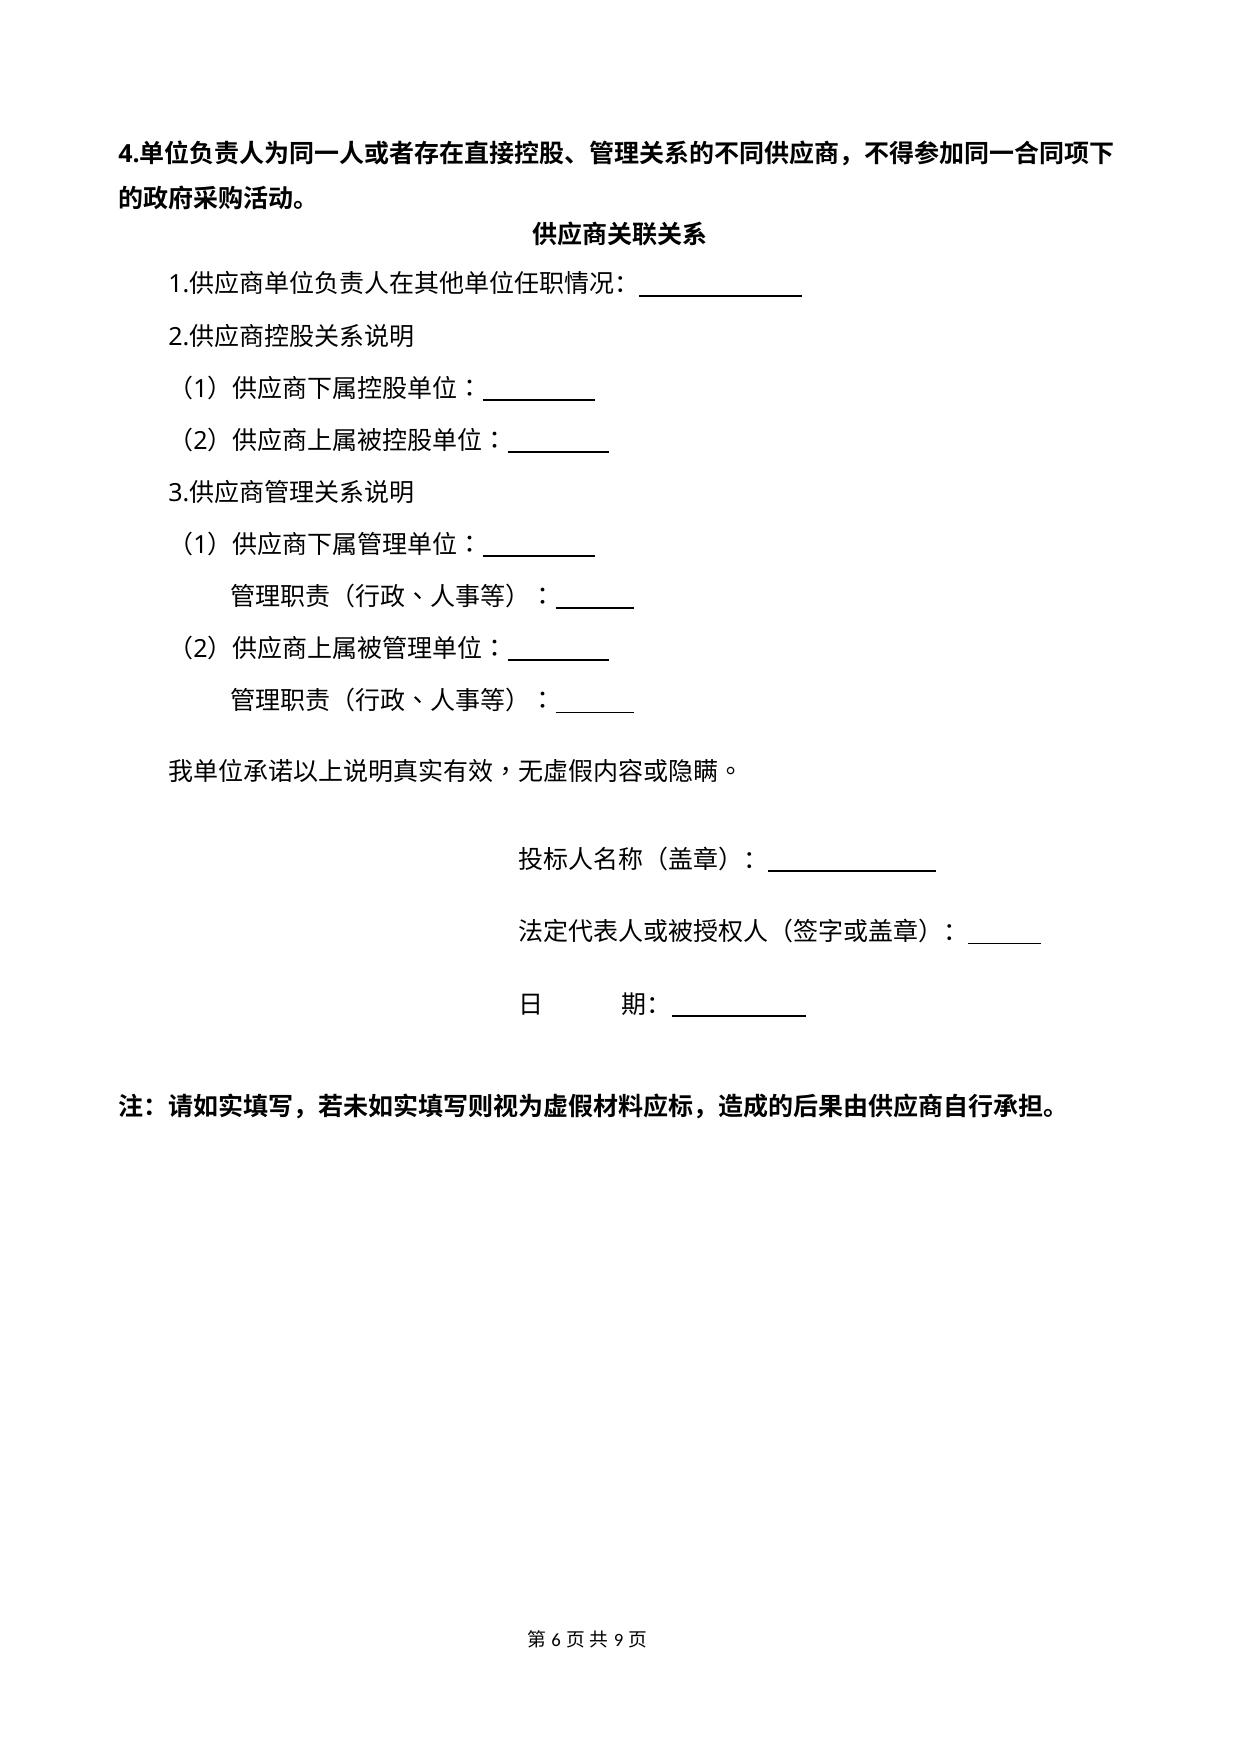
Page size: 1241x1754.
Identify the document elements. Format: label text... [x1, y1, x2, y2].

text （2）供应商上属被管理单位： [118, 616, 1122, 668]
text （1）供应商下属管理单位： [118, 512, 1122, 564]
text 我单位承诺以上说明真实有效，无虛假内容或隐瞒。 [118, 754, 1122, 788]
text 3.供应商管理关系说明 [118, 459, 1122, 512]
text 管理职责（行政、人事等）： [118, 564, 1122, 616]
text （1）供应商下属控股单位： [118, 355, 1122, 407]
text 投标人名称（盖章）： [118, 839, 1122, 875]
list 注：请如实填写，若未如实填写则视为虚假材料应标，造成的后果由供应商自行承担。 [118, 1086, 1122, 1123]
text 管理职责（行政、人事等）： [118, 668, 1122, 720]
text 供应商关联关系 [118, 215, 1122, 251]
text 日 期： [118, 984, 1122, 1020]
text 1.供应商单位负责人在其他单位任职情况： [118, 251, 1122, 303]
text 2.供应商控股关系说明 [118, 303, 1122, 355]
text 法定代表人或被授权人（签字或盖章）： [118, 912, 1122, 948]
text 4.单位负责人为同一人或者存在直接控股、管理关系的不同供应商，不得参加同一合同项下的政府采购活动。 [118, 125, 1122, 215]
text （2）供应商上属被控股单位： [118, 407, 1122, 459]
